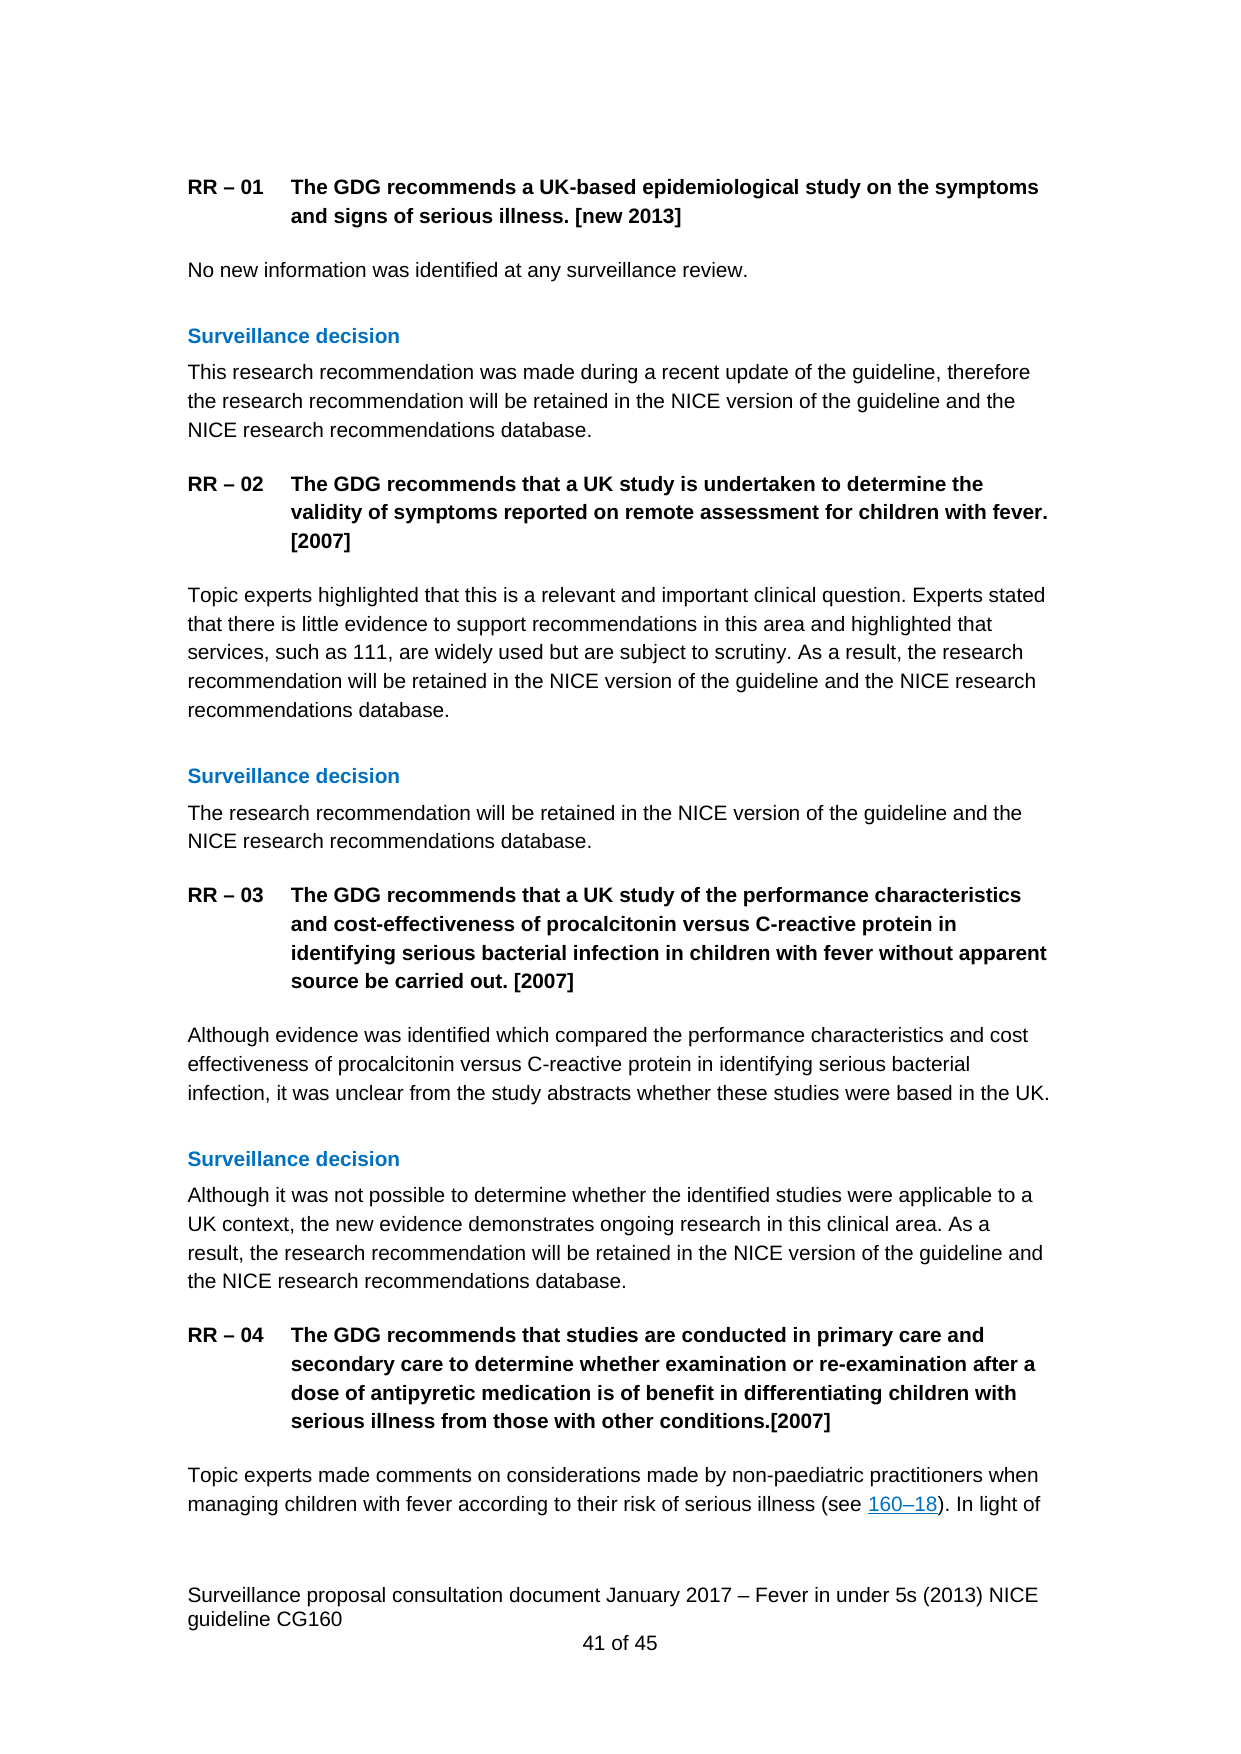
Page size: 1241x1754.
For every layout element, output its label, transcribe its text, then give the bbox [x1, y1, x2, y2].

list The GDG recommends that a UK study of the performance characteristics and cost-effectiveness of procalcitonin versus C-reactive protein in identifying serious bacterial infection in children with fever without apparent source be carried out. [2007] [187, 883, 1053, 993]
text The research recommendation will be retained in the NICE version of the guideline and the NICE research recommendations database. [187, 800, 1053, 853]
list The GDG recommends a UK-based epidemiological study on the symptoms and signs of serious illness. [new 2013] [187, 175, 1053, 228]
text No new information was identified at any surveillance review. [187, 257, 1053, 281]
text Surveillance decision [187, 324, 1053, 348]
text Although evidence was identified which compared the performance characteristics and cost effectiveness of procalcitonin versus C-reactive protein in identifying serious bacterial infection, it was unclear from the study abstracts whether these studies were based in the UK. [187, 1023, 1053, 1104]
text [187, 1463, 1053, 1516]
list The GDG recommends that studies are conducted in primary care and secondary care to determine whether examination or re-examination after a dose of antipyretic medication is of benefit in differentiating children with serious illness from those with other conditions.[2007] [187, 1323, 1053, 1433]
text Although it was not possible to determine whether the identified studies were applicable to a UK context, the new evidence demonstrates ongoing research in this clinical area. As a result, the research recommendation will be retained in the NICE version of the guideline and the NICE research recommendations database. [187, 1183, 1053, 1293]
list The GDG recommends that a UK study is undertaken to determine the validity of symptoms reported on remote assessment for children with fever. [2007] [187, 471, 1053, 553]
text Surveillance decision [187, 764, 1053, 788]
text This research recommendation was made during a recent update of the guideline, therefore the research recommendation will be retained in the NICE version of the guideline and the NICE research recommendations database. [187, 360, 1053, 442]
text Surveillance decision [187, 1147, 1053, 1171]
text Topic experts highlighted that this is a relevant and important clinical question. Experts stated that there is little evidence to support recommendations in this area and highlighted that services, such as 111, are widely used but are subject to scrutiny. As a result, the research recommendation will be retained in the NICE version of the guideline and the NICE research recommendations database. [187, 583, 1053, 722]
